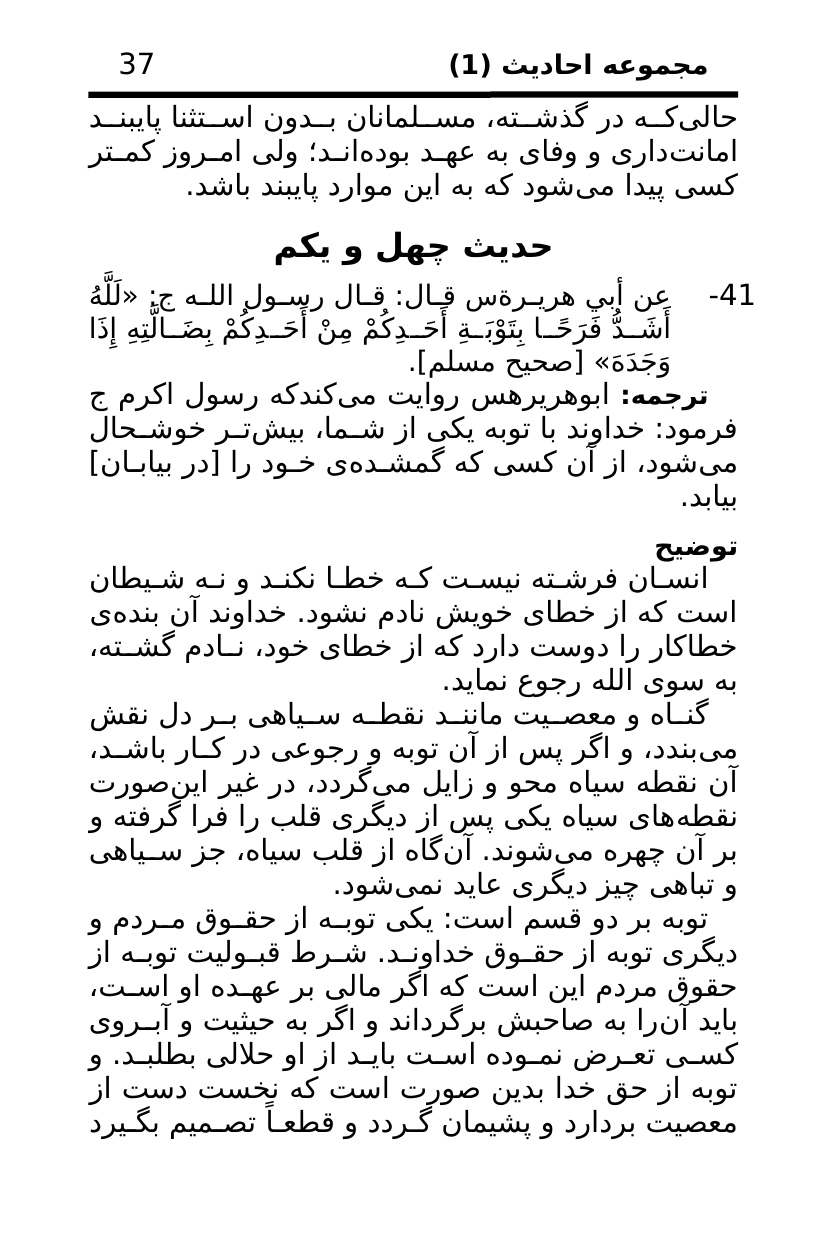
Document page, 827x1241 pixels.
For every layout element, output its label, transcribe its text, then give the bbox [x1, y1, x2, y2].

text توضیح [89, 530, 738, 562]
text ترجمه: ابوهریرهس روایت می‌کندکه رسول اکرم ج فرمود: خداوند با توبه یکی از شما، بیش‌تر خوشحال می‌شود، از آن کسی که گمشده‌ی خود را [در بیابان] بیابد. [89, 378, 738, 513]
text حدیث چهل و یکم [89, 227, 738, 266]
list عن أبي هریرةس قال: قال رسول الله ج: «لَلَّهُ أَشَدُّ فَرَحًا بِتَوْبَةِ أَحَدِكُمْ مِنْ أَحَدِكُمْ بِضَالَّتِهِ إِذَا وَجَدَهَ» [صحیح مسلم]. [89, 278, 708, 378]
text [89, 100, 738, 202]
text انسان فرشته نیست که خطا نکند و نه شیطان است که از خطای خویش نادم نشود. خداوند آن بنده‌ی خطاکار را دوست دارد که از خطای خود، نادم گشته، به سوی الله رجوع نماید. [89, 562, 738, 697]
text گناه و معصیت مانند نقطه سیاهی بر دل نقش می‌بندد، و اگر پس از آن توبه و رجوعی در کار باشد، آن نقطه سیاه محو و زایل می‌گردد، در غیر این‌صورت نقطه‌های سیاه یکی پس از دیگری قلب را فرا گرفته و بر آن چهره می‌شوند. آن‌گاه از قلب سیاه، جز سیاهی و تباهی چیز دیگری عاید نمی‌شود. [89, 697, 738, 901]
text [89, 901, 738, 1139]
